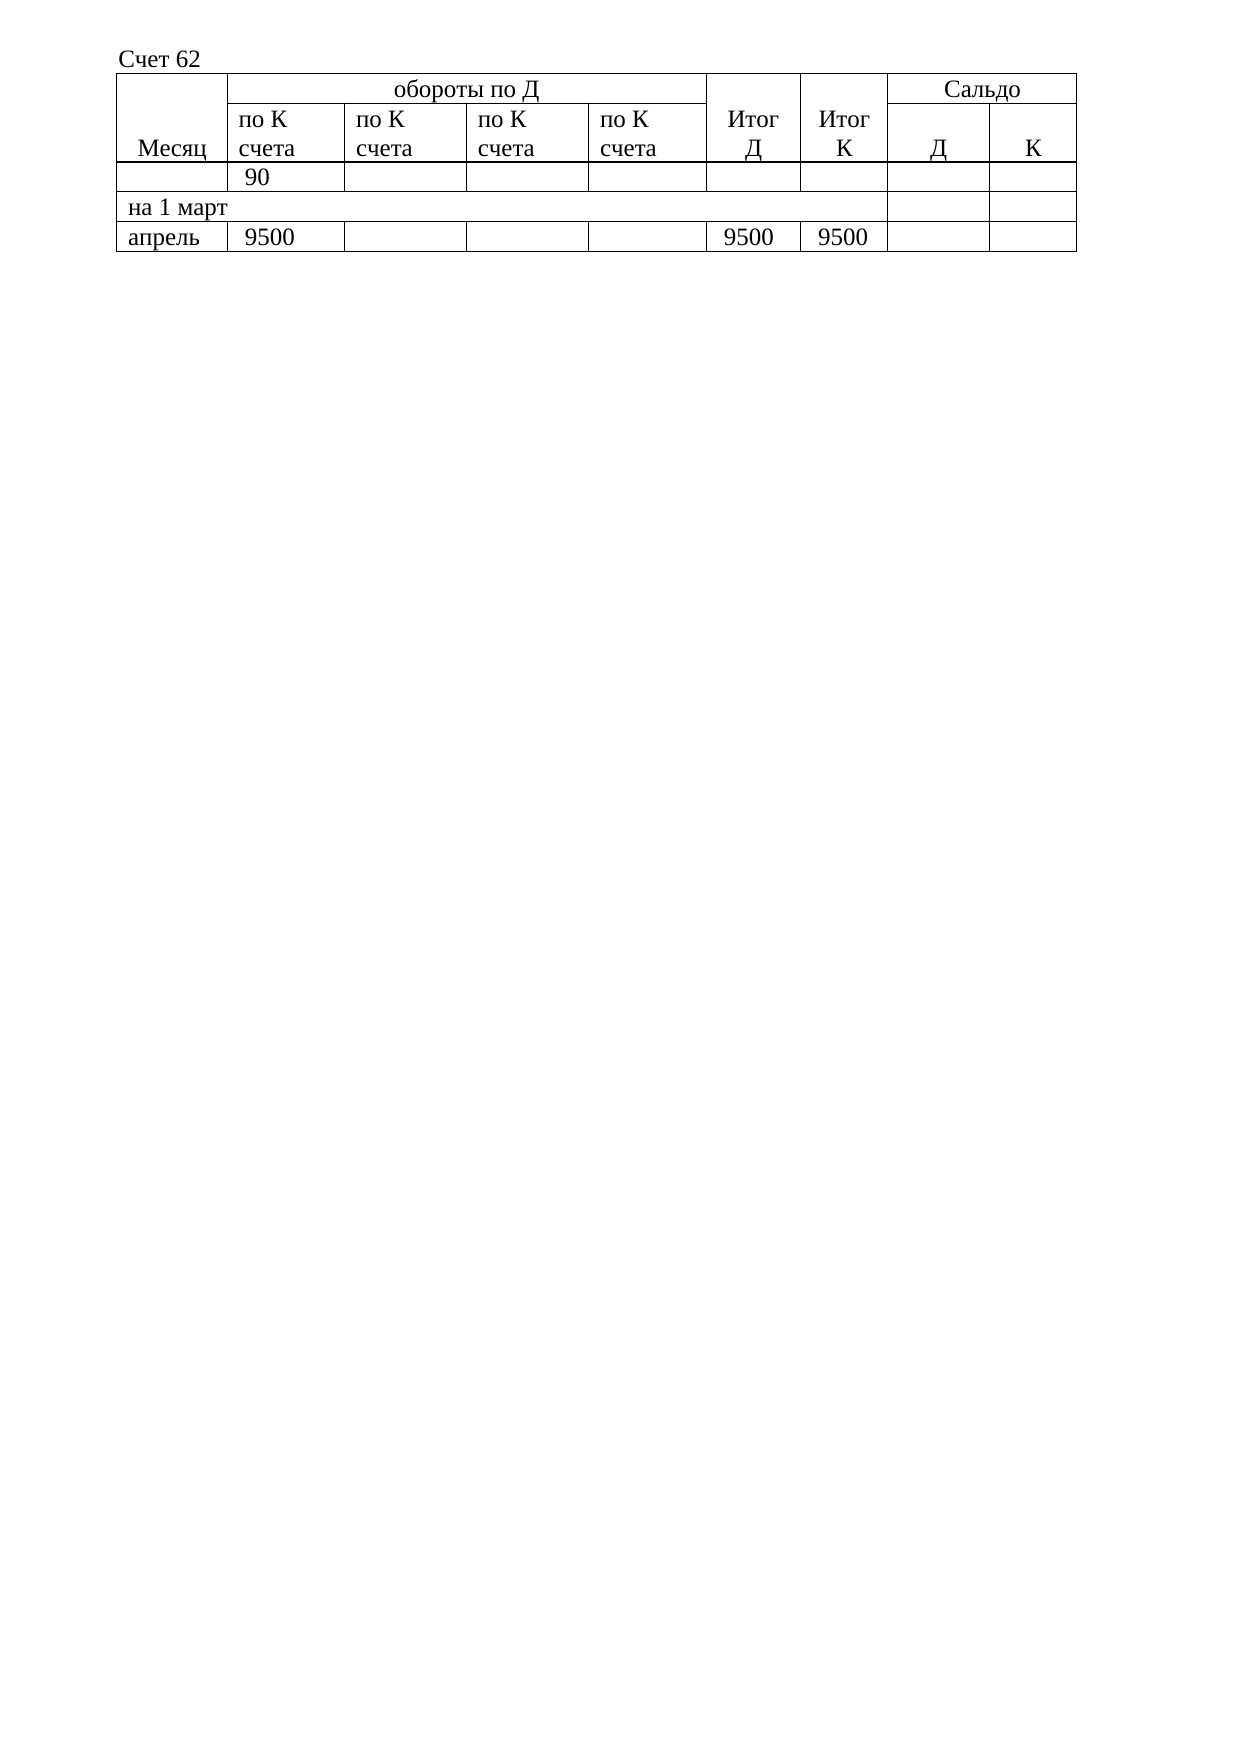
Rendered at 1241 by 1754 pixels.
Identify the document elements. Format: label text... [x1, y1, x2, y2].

table_cell [801, 163, 887, 191]
table_cell по К счета [589, 104, 706, 161]
table_cell [589, 222, 706, 251]
table_cell [117, 163, 227, 191]
table_cell [888, 222, 989, 251]
table_cell по К счета [345, 104, 466, 161]
table_cell [990, 222, 1076, 251]
table_cell [467, 222, 588, 251]
table_cell 9500 [228, 222, 344, 251]
table_cell [888, 163, 989, 191]
table_header Сальдо [888, 74, 1076, 103]
table_cell 9500 [801, 222, 887, 251]
table_cell 9500 [707, 222, 800, 251]
table_cell по К счета [228, 104, 344, 161]
table_cell [467, 163, 588, 191]
table_header Месяц [117, 74, 227, 161]
table_cell на 1 март [117, 192, 887, 221]
table_cell К [990, 104, 1076, 161]
table_cell [707, 163, 800, 191]
table_cell [888, 192, 989, 221]
table_cell [345, 222, 466, 251]
table_cell апрель [117, 222, 227, 251]
table_cell [990, 192, 1076, 221]
table_cell Д [888, 104, 989, 161]
table_cell [990, 163, 1076, 191]
table_header обороты по Д [228, 74, 706, 103]
table_header Итог Д [707, 74, 800, 161]
table_cell [345, 163, 466, 191]
table_header Итог К [801, 74, 887, 161]
table_cell по К счета [467, 104, 588, 161]
table_cell 90 [228, 163, 344, 191]
text Счет 62 [118, 44, 1181, 73]
table_cell [589, 163, 706, 191]
